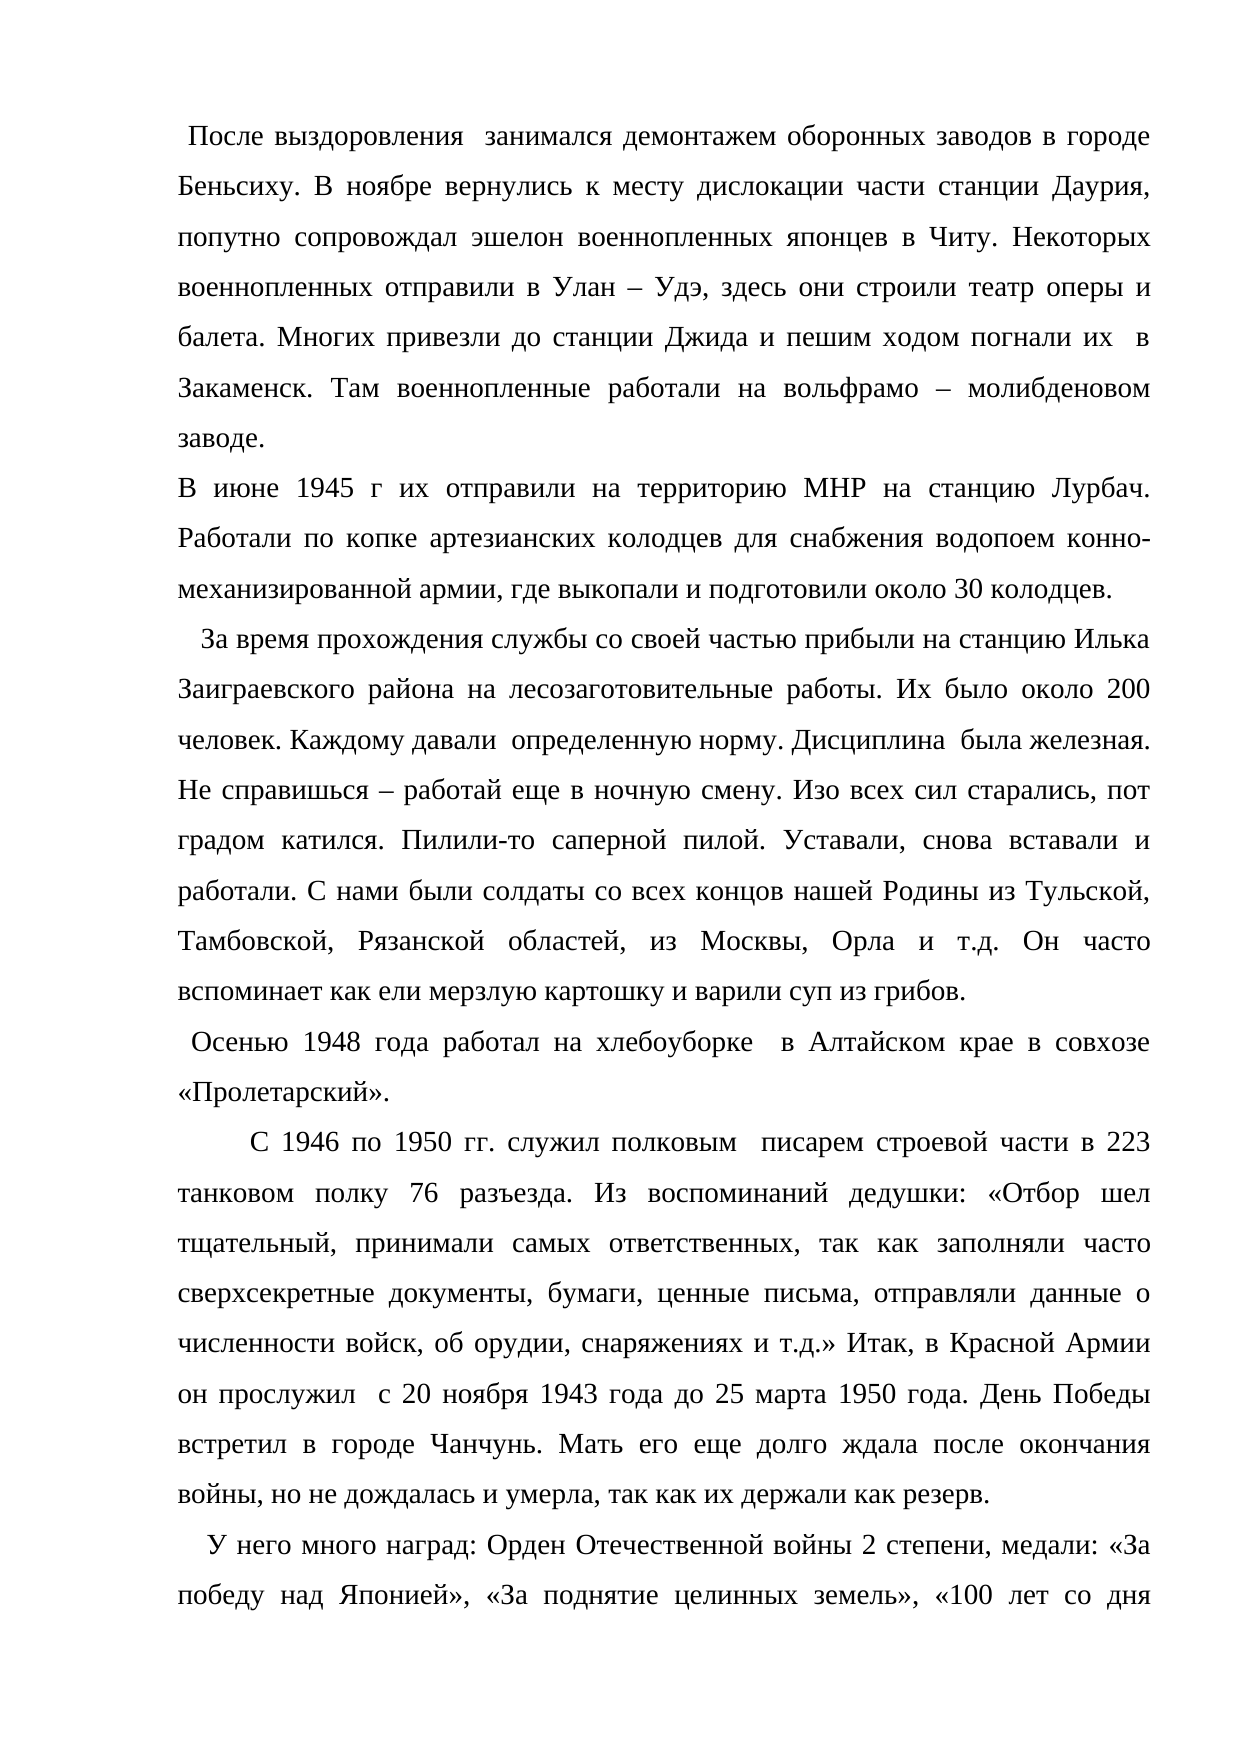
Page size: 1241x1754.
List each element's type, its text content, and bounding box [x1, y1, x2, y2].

text После выздоровления занимался демонтажем оборонных заводов в городе Беньсиху. В ноябре вернулись к месту дислокации части станции Даурия, попутно сопровождал эшелон военнопленных японцев в Читу. Некоторых военнопленных отправили в Улан – Удэ, здесь они строили театр оперы и балета. Многих привезли до станции Джида и пешим ходом погнали их в Закаменск. Там военнопленные работали на вольфрамо – молибденовом заводе. [177, 118, 1152, 453]
text За время прохождения службы со своей частью прибыли на станцию Илька Заиграевского района на лесозаготовительные работы. Их было около 200 человек. Каждому давали определенную норму. Дисциплина была железная. Не справишься – работай еще в ночную смену. Изо всех сил старались, пот градом катился. Пилили-то саперной пилой. Уставали, снова вставали и работали. С нами были солдаты со всех концов нашей Родины из Тульской, Тамбовской, Рязанской областей, из Москвы, Орла и т.д. Он часто вспоминает как ели мерзлую картошку и варили суп из грибов. [177, 621, 1152, 1007]
text С 1946 по 1950 гг. служил полковым писарем строевой части в 223 танковом полку 76 разъезда. Из воспоминаний дедушки: «Отбор шел тщательный, принимали самых ответственных, так как заполняли часто сверхсекретные документы, бумаги, ценные письма, отправляли данные о численности войск, об орудии, снаряжениях и т.д.» Итак, в Красной Армии он прослужил с 20 ноября 1943 года до 25 марта 1950 года. День Победы встретил в городе Чанчунь. Мать его еще долго ждала после окончания войны, но не дождалась и умерла, так как их держали как резерв. [177, 1124, 1152, 1510]
text Осенью 1948 года работал на хлебоуборке в Алтайском крае в совхозе «Пролетарский». [177, 1024, 1152, 1108]
text В июне их отправили на территорию МНР на станцию Лурбач. Работали по копке артезианских колодцев для снабжения водопоем конно-механизированной армии, где выкопали и подготовили около 30 колодцев. [177, 470, 1152, 604]
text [177, 1527, 1152, 1611]
